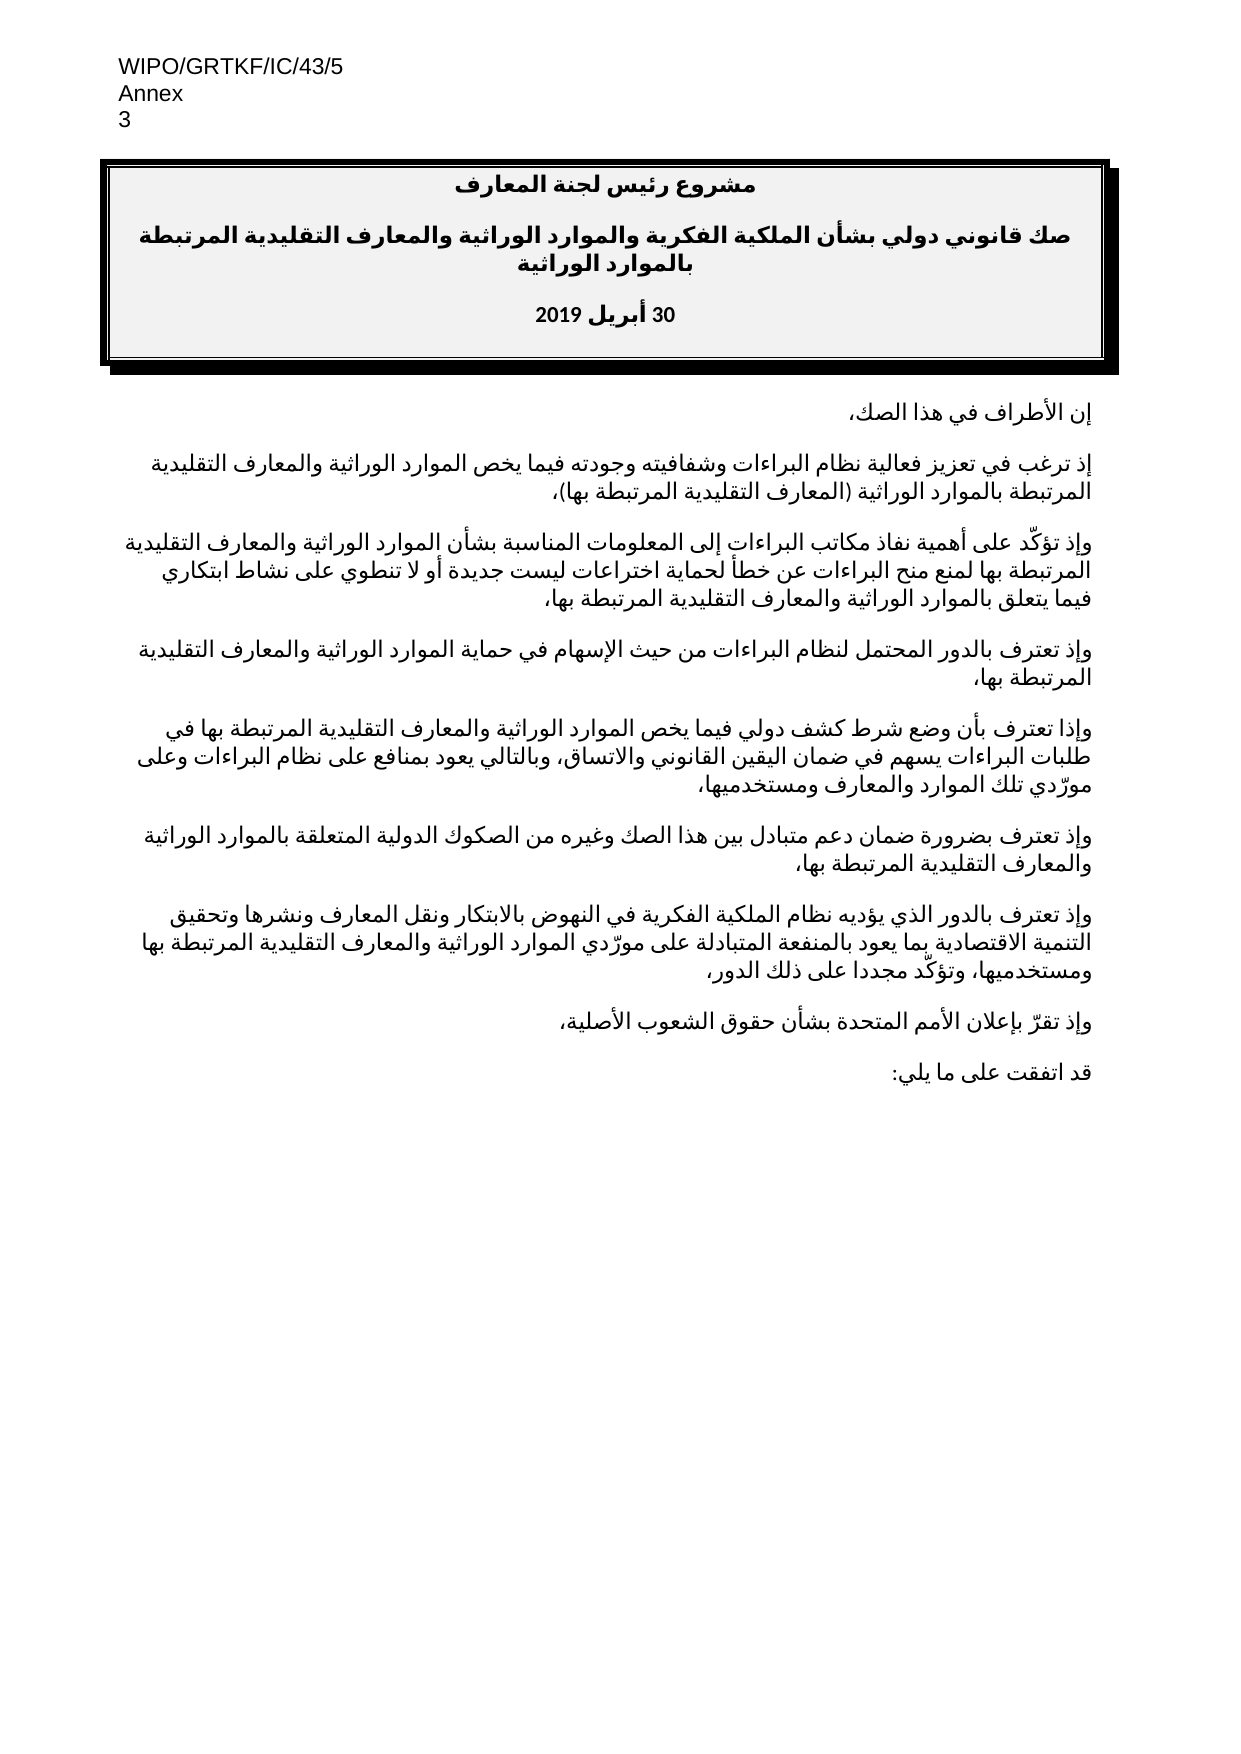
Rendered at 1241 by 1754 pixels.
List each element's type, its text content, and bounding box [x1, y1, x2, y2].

text وإذا تعترف بأن وضع شرط كشف دولي فيما يخص الموارد الوراثية والمعارف التقليدية المرتبطة بها في طلبات البراءات يسهم في ضمان اليقين القانوني والاتساق، وبالتالي يعود بمنافع على نظام البراءات وعلى مورّدي تلك الموارد والمعارف ومستخدميها، [118, 714, 1092, 798]
text وإذ تعترف بالدور المحتمل لنظام البراءات من حيث الإسهام في حماية الموارد الوراثية والمعارف التقليدية المرتبطة بها، [118, 635, 1092, 691]
text إن الأطراف في هذا الصك، [118, 398, 1092, 426]
text إذ ترغب في تعزيز فعالية نظام البراءات وشفافيته وجودته فيما يخص الموارد الوراثية والمعارف التقليدية المرتبطة بالموارد الوراثية (المعارف التقليدية المرتبطة بها)، [118, 449, 1092, 505]
text وإذ تعترف بالدور الذي يؤديه نظام الملكية الفكرية في النهوض بالابتكار ونقل المعارف ونشرها وتحقيق التنمية الاقتصادية بما يعود بالمنفعة المتبادلة على مورّدي الموارد الوراثية والمعارف التقليدية المرتبطة بها ومستخدميها، وتؤكّد مجددا على ذلك الدور، [118, 900, 1092, 984]
text مشروع رئيس لجنة المعارف [110, 168, 1101, 198]
text وإذ تعترف بضرورة ضمان دعم متبادل بين هذا الصك وغيره من الصكوك الدولية المتعلقة بالموارد الوراثية والمعارف التقليدية المرتبطة بها، [118, 821, 1092, 877]
text وإذ تؤكّد على أهمية نفاذ مكاتب البراءات إلى المعلومات المناسبة بشأن الموارد الوراثية والمعارف التقليدية المرتبطة بها لمنع منح البراءات عن خطأ لحماية اختراعات ليست جديدة أو لا تنطوي على نشاط ابتكاري فيما يتعلق بالموارد الوراثية والمعارف التقليدية المرتبطة بها، [118, 528, 1092, 612]
text 30 أبريل 2019 [110, 288, 1101, 357]
text صك قانوني دولي بشأن الملكية الفكرية والموارد الوراثية والمعارف التقليدية المرتبطة بالموارد الوراثية [110, 209, 1101, 277]
text قد اتفقت على ما يلي: [118, 1058, 1092, 1086]
text وإذ تقرّ بإعلان الأمم المتحدة بشأن حقوق الشعوب الأصلية، [118, 1007, 1092, 1035]
